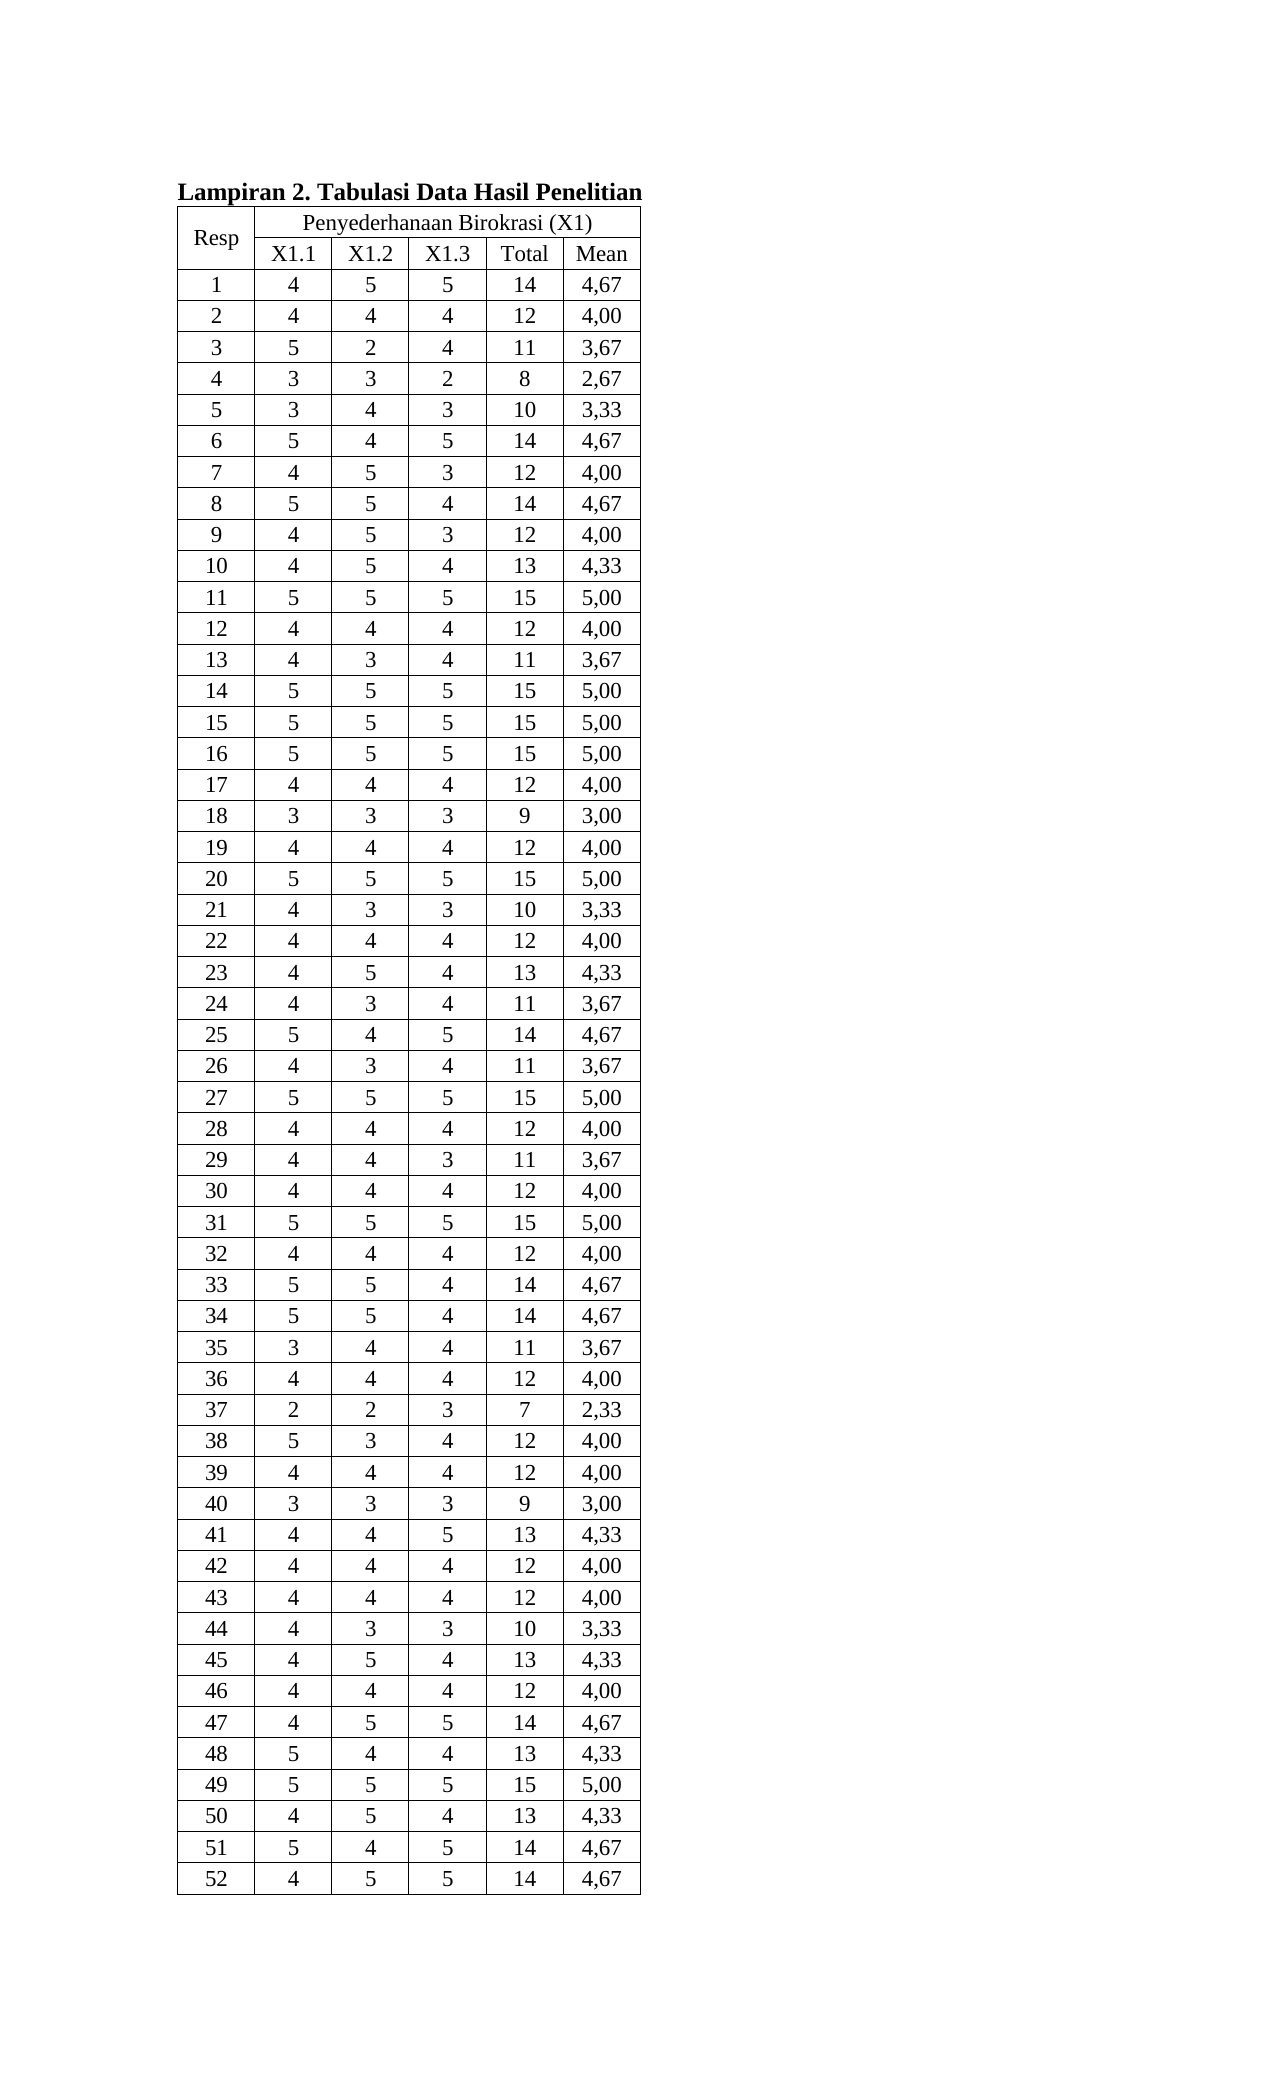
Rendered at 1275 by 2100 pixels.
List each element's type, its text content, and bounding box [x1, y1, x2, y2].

table_cell 14 [487, 426, 563, 456]
table_cell 12 [487, 301, 563, 331]
table_cell 14 [487, 1863, 563, 1893]
table_cell 4 [255, 270, 331, 300]
table_cell 4 [409, 1582, 486, 1612]
table_cell 4 [255, 1520, 331, 1550]
table_cell 4 [332, 1363, 408, 1393]
table_cell 52 [178, 1863, 254, 1893]
table_cell 43 [178, 1582, 254, 1612]
table_cell 15 [487, 1082, 563, 1112]
table_cell 4 [409, 770, 486, 800]
table_cell 5 [332, 488, 408, 518]
table_cell 27 [178, 1082, 254, 1112]
table_cell 5 [332, 1082, 408, 1112]
table_cell 3 [255, 395, 331, 425]
table_cell 4 [409, 1551, 486, 1581]
table_cell 4,33 [564, 1801, 640, 1831]
table_cell 5 [255, 1426, 331, 1456]
table_cell 4,00 [564, 1113, 640, 1143]
table_cell 4,00 [564, 1426, 640, 1456]
table_cell 4 [409, 1238, 486, 1268]
table_cell 5 [409, 738, 486, 768]
table_cell 4 [409, 613, 486, 643]
table_cell 4,67 [564, 488, 640, 518]
table_cell 12 [487, 1676, 563, 1706]
table_cell 4 [332, 832, 408, 862]
table_cell 5 [409, 1707, 486, 1737]
table_cell 12 [487, 926, 563, 956]
table_cell 2 [255, 1395, 331, 1425]
table_cell 2 [332, 1395, 408, 1425]
table_cell 4 [255, 1363, 331, 1393]
table_cell 13 [487, 1738, 563, 1768]
table_cell 3 [409, 1145, 486, 1175]
table_cell 15 [487, 676, 563, 706]
table_cell 4 [332, 1457, 408, 1487]
table_cell 18 [178, 801, 254, 831]
table_cell 15 [487, 1207, 563, 1237]
table_cell 5 [409, 1832, 486, 1862]
table_cell 3 [332, 1488, 408, 1518]
table_cell 5 [409, 1520, 486, 1550]
table_cell X1.1 [255, 238, 331, 268]
table_cell 4 [409, 488, 486, 518]
table_cell 4,00 [564, 1551, 640, 1581]
table_cell 14 [487, 488, 563, 518]
table_cell 4,67 [564, 1270, 640, 1300]
table_cell 5 [255, 1770, 331, 1800]
table_cell 3 [255, 1332, 331, 1362]
text Lampiran 2. Tabulasi Data Hasil Penelitian [177, 177, 1114, 206]
table_cell 4 [255, 1645, 331, 1675]
table_cell 4 [255, 1176, 331, 1206]
table_cell 3 [409, 1395, 486, 1425]
table_cell 5 [332, 1770, 408, 1800]
table_cell 5 [409, 582, 486, 612]
table_cell 4 [332, 1332, 408, 1362]
table_cell 5,00 [564, 1770, 640, 1800]
table_cell 5 [332, 1301, 408, 1331]
table_cell 5 [332, 270, 408, 300]
table_cell 3,67 [564, 1051, 640, 1081]
table_cell 14 [487, 1707, 563, 1737]
table_cell 49 [178, 1770, 254, 1800]
table_cell 42 [178, 1551, 254, 1581]
table_cell 5 [409, 270, 486, 300]
table_cell 4 [332, 1582, 408, 1612]
table_cell 3,33 [564, 895, 640, 925]
table_cell 3,00 [564, 801, 640, 831]
table_cell 15 [487, 707, 563, 737]
table_cell 5 [332, 738, 408, 768]
table_cell 9 [487, 801, 563, 831]
table_cell 5 [255, 1738, 331, 1768]
table_header Resp [178, 207, 254, 268]
table_cell 14 [487, 270, 563, 300]
table_cell 5 [255, 863, 331, 893]
table_cell 3,67 [564, 645, 640, 675]
table_cell 12 [487, 457, 563, 487]
table_cell 12 [487, 1238, 563, 1268]
table_cell 5 [255, 582, 331, 612]
table_cell 40 [178, 1488, 254, 1518]
table_cell 5 [332, 457, 408, 487]
table_cell 4 [409, 1301, 486, 1331]
table_cell 16 [178, 738, 254, 768]
table_cell 11 [487, 1332, 563, 1362]
table_cell 4 [409, 926, 486, 956]
table_cell 4 [178, 363, 254, 393]
table_cell 4,33 [564, 1645, 640, 1675]
table_cell 34 [178, 1301, 254, 1331]
table_cell 5 [332, 1270, 408, 1300]
table_cell 12 [178, 613, 254, 643]
table_cell 5 [255, 1082, 331, 1112]
table_cell 14 [487, 1832, 563, 1862]
table_cell 5 [409, 676, 486, 706]
table_cell 4,00 [564, 520, 640, 550]
table_cell 4 [332, 301, 408, 331]
table_cell 4 [255, 957, 331, 987]
table_cell 17 [178, 770, 254, 800]
table_cell 4,67 [564, 1707, 640, 1737]
table_cell 30 [178, 1176, 254, 1206]
table_header Penyederhanaan Birokrasi (X1) [255, 207, 640, 237]
table_cell 36 [178, 1363, 254, 1393]
table_cell 5 [409, 863, 486, 893]
table_cell 4,00 [564, 1238, 640, 1268]
table_cell 4 [255, 1613, 331, 1643]
table_cell X1.2 [332, 238, 408, 268]
table_cell 4,00 [564, 1676, 640, 1706]
table_cell Total [487, 238, 563, 268]
table_cell 8 [487, 363, 563, 393]
table_cell 13 [487, 1520, 563, 1550]
table_cell 29 [178, 1145, 254, 1175]
table_cell 4 [332, 1176, 408, 1206]
table_cell 4,00 [564, 770, 640, 800]
table_cell 9 [178, 520, 254, 550]
table_cell 19 [178, 832, 254, 862]
table_cell 14 [487, 1301, 563, 1331]
table_cell 5 [409, 1020, 486, 1050]
table_cell 4 [255, 1051, 331, 1081]
table_cell 4 [409, 957, 486, 987]
table_cell 3,67 [564, 332, 640, 362]
table_cell 4 [409, 1801, 486, 1831]
table_cell 11 [487, 988, 563, 1018]
table_cell 13 [487, 957, 563, 987]
table_cell 11 [487, 645, 563, 675]
table_cell 4 [255, 1863, 331, 1893]
table_cell 5,00 [564, 863, 640, 893]
table_cell 4 [332, 395, 408, 425]
table_cell 5,00 [564, 676, 640, 706]
table_cell 4 [255, 770, 331, 800]
table_cell 4 [409, 645, 486, 675]
table_cell 3,33 [564, 395, 640, 425]
table_cell 5 [255, 1207, 331, 1237]
table_cell 4 [409, 1332, 486, 1362]
table_cell 3,00 [564, 1488, 640, 1518]
table_cell 3 [332, 363, 408, 393]
table_cell 5 [255, 1301, 331, 1331]
table_cell 14 [487, 1270, 563, 1300]
table_cell 24 [178, 988, 254, 1018]
table_cell 28 [178, 1113, 254, 1143]
table_cell 5 [332, 707, 408, 737]
table_cell 4 [255, 832, 331, 862]
table_cell 12 [487, 1176, 563, 1206]
table_cell 4 [255, 1801, 331, 1831]
table_cell 45 [178, 1645, 254, 1675]
table_cell 5,00 [564, 738, 640, 768]
table_cell 4 [255, 613, 331, 643]
table_cell 11 [487, 1145, 563, 1175]
table_cell 11 [487, 1051, 563, 1081]
table_cell 4,00 [564, 1457, 640, 1487]
table_cell 5 [409, 1770, 486, 1800]
table_cell 5 [255, 707, 331, 737]
table_cell 13 [487, 1801, 563, 1831]
table_cell 14 [178, 676, 254, 706]
table_cell 51 [178, 1832, 254, 1862]
table_cell 3,67 [564, 988, 640, 1018]
table_cell 5 [255, 676, 331, 706]
table_cell 4 [255, 1457, 331, 1487]
table_cell 10 [487, 1613, 563, 1643]
table_cell 3 [409, 395, 486, 425]
table_cell 44 [178, 1613, 254, 1643]
table_cell 3 [332, 645, 408, 675]
table_cell 15 [487, 738, 563, 768]
table_cell 3 [409, 1613, 486, 1643]
table_cell 3 [332, 988, 408, 1018]
table_cell 2,33 [564, 1395, 640, 1425]
table_cell 5 [409, 1863, 486, 1893]
table_cell 39 [178, 1457, 254, 1487]
table_cell 12 [487, 832, 563, 862]
table_cell 4,00 [564, 1363, 640, 1393]
table_cell 5 [178, 395, 254, 425]
table_cell 4 [255, 1238, 331, 1268]
table_cell 5 [332, 676, 408, 706]
table_cell 5 [332, 551, 408, 581]
table_cell 8 [178, 488, 254, 518]
table_cell 12 [487, 770, 563, 800]
table_cell 20 [178, 863, 254, 893]
table_cell 2 [332, 332, 408, 362]
table_cell 5 [332, 957, 408, 987]
table_cell 4 [255, 1707, 331, 1737]
table_cell 5 [332, 1707, 408, 1737]
table_cell 3,67 [564, 1145, 640, 1175]
table_cell 4 [409, 1051, 486, 1081]
table_cell 12 [487, 1457, 563, 1487]
table_cell 11 [487, 332, 563, 362]
table_cell 37 [178, 1395, 254, 1425]
table_cell 3 [409, 1488, 486, 1518]
table_cell 3 [255, 801, 331, 831]
table_cell 33 [178, 1270, 254, 1300]
table_cell 4 [332, 1676, 408, 1706]
table_cell 4 [409, 1676, 486, 1706]
table_cell 50 [178, 1801, 254, 1831]
table_cell 4,00 [564, 832, 640, 862]
table_cell 4,67 [564, 1020, 640, 1050]
table_cell 5 [409, 426, 486, 456]
table_cell 4 [409, 551, 486, 581]
table_cell 7 [487, 1395, 563, 1425]
table_cell 5 [255, 738, 331, 768]
table_cell 4 [332, 1020, 408, 1050]
table_cell 5 [332, 582, 408, 612]
table_cell 10 [487, 895, 563, 925]
table_cell 9 [487, 1488, 563, 1518]
table_cell 6 [178, 426, 254, 456]
table_cell 2 [409, 363, 486, 393]
table_cell 10 [487, 395, 563, 425]
table_cell 5 [255, 332, 331, 362]
table_cell 4 [409, 832, 486, 862]
table_cell 3 [255, 1488, 331, 1518]
table_cell X1.3 [409, 238, 486, 268]
table_cell 13 [487, 1645, 563, 1675]
table_cell 3 [332, 1051, 408, 1081]
table_cell 4,33 [564, 1738, 640, 1768]
table_cell 4 [255, 895, 331, 925]
table_cell 4,33 [564, 1520, 640, 1550]
table_cell 4 [409, 1457, 486, 1487]
table_cell 4,67 [564, 270, 640, 300]
table_cell 5 [409, 707, 486, 737]
table_cell 4 [409, 332, 486, 362]
table_cell 13 [487, 551, 563, 581]
table_cell 12 [487, 1551, 563, 1581]
table_cell 12 [487, 1363, 563, 1393]
table_cell 5 [255, 1020, 331, 1050]
table_cell 4 [332, 1551, 408, 1581]
table_cell 23 [178, 957, 254, 987]
table_cell 4 [332, 1113, 408, 1143]
table_cell 3,67 [564, 1332, 640, 1362]
table_cell 4 [255, 1551, 331, 1581]
table_cell 4 [255, 457, 331, 487]
table_cell 3 [409, 520, 486, 550]
table_cell 4 [255, 988, 331, 1018]
table_cell 5 [409, 1207, 486, 1237]
table_cell 4,67 [564, 1863, 640, 1893]
table_cell 3 [332, 1613, 408, 1643]
table_cell 4 [409, 1363, 486, 1393]
table_cell 3 [255, 363, 331, 393]
table_cell 5,00 [564, 707, 640, 737]
table_cell 4,67 [564, 426, 640, 456]
table_cell 4 [409, 1738, 486, 1768]
table_cell 11 [178, 582, 254, 612]
table_cell 5,00 [564, 1082, 640, 1112]
table_cell 4 [332, 1145, 408, 1175]
table_cell 4 [332, 613, 408, 643]
table_cell 5 [255, 426, 331, 456]
table_cell 48 [178, 1738, 254, 1768]
table_cell 12 [487, 1113, 563, 1143]
table_cell 4 [255, 1113, 331, 1143]
table_cell 4,67 [564, 1301, 640, 1331]
table_cell 38 [178, 1426, 254, 1456]
table_cell 4 [409, 1176, 486, 1206]
table_cell 4 [409, 1426, 486, 1456]
table_cell 5 [332, 1207, 408, 1237]
table_cell 21 [178, 895, 254, 925]
table_cell 5 [332, 1801, 408, 1831]
table_cell 35 [178, 1332, 254, 1362]
table_cell 5 [255, 1270, 331, 1300]
table_cell 41 [178, 1520, 254, 1550]
table_cell 15 [178, 707, 254, 737]
table_cell 15 [487, 863, 563, 893]
table_cell 3 [178, 332, 254, 362]
table_cell 4,00 [564, 1582, 640, 1612]
table_cell 7 [178, 457, 254, 487]
table_cell 4 [255, 1676, 331, 1706]
table_cell 26 [178, 1051, 254, 1081]
table_cell 4 [409, 1113, 486, 1143]
table_cell 4,00 [564, 457, 640, 487]
table_cell 4 [409, 988, 486, 1018]
table_cell 5 [332, 863, 408, 893]
table_cell 5 [332, 1645, 408, 1675]
table_cell 5 [332, 1863, 408, 1893]
table_cell 14 [487, 1020, 563, 1050]
table_cell 4 [332, 426, 408, 456]
table_cell 4 [332, 1238, 408, 1268]
table_cell 5,00 [564, 1207, 640, 1237]
table_cell 3,33 [564, 1613, 640, 1643]
table_cell 5 [255, 488, 331, 518]
table_cell 4 [255, 1145, 331, 1175]
table_cell 4 [332, 926, 408, 956]
table_cell 4 [409, 1645, 486, 1675]
table_cell 4 [409, 1270, 486, 1300]
table_cell Mean [564, 238, 640, 268]
table_cell 4 [255, 520, 331, 550]
table_cell 4,00 [564, 301, 640, 331]
table_cell 4 [255, 1582, 331, 1612]
table_cell 13 [178, 645, 254, 675]
table_cell 2,67 [564, 363, 640, 393]
table_cell 4 [332, 1738, 408, 1768]
table_cell 12 [487, 1582, 563, 1612]
table_cell 4,00 [564, 1176, 640, 1206]
table_cell 12 [487, 1426, 563, 1456]
table_cell 10 [178, 551, 254, 581]
table_cell 5 [332, 520, 408, 550]
table_cell 4,67 [564, 1832, 640, 1862]
table_cell 2 [178, 301, 254, 331]
table_cell 3 [332, 1426, 408, 1456]
table_cell 4,00 [564, 613, 640, 643]
table_cell 31 [178, 1207, 254, 1237]
table_cell 12 [487, 520, 563, 550]
table_cell 4,33 [564, 551, 640, 581]
table_cell 4 [332, 770, 408, 800]
table_cell 4 [332, 1520, 408, 1550]
table_cell 47 [178, 1707, 254, 1737]
table_cell 4 [255, 301, 331, 331]
table_cell 25 [178, 1020, 254, 1050]
table_cell 4 [255, 926, 331, 956]
table_cell 4 [255, 645, 331, 675]
table_cell 15 [487, 1770, 563, 1800]
table_cell 1 [178, 270, 254, 300]
table_cell 5 [409, 1082, 486, 1112]
table_cell 22 [178, 926, 254, 956]
table_cell 3 [409, 895, 486, 925]
table_cell 4 [332, 1832, 408, 1862]
table_cell 5 [255, 1832, 331, 1862]
table_cell 46 [178, 1676, 254, 1706]
table_cell 12 [487, 613, 563, 643]
table_cell 5,00 [564, 582, 640, 612]
table_cell 3 [409, 801, 486, 831]
table_cell 3 [332, 895, 408, 925]
table_cell 4,00 [564, 926, 640, 956]
table_cell 15 [487, 582, 563, 612]
table_cell 4 [255, 551, 331, 581]
table_cell 3 [332, 801, 408, 831]
table_cell 4,33 [564, 957, 640, 987]
table_cell 32 [178, 1238, 254, 1268]
table_cell 4 [409, 301, 486, 331]
table_cell 3 [409, 457, 486, 487]
